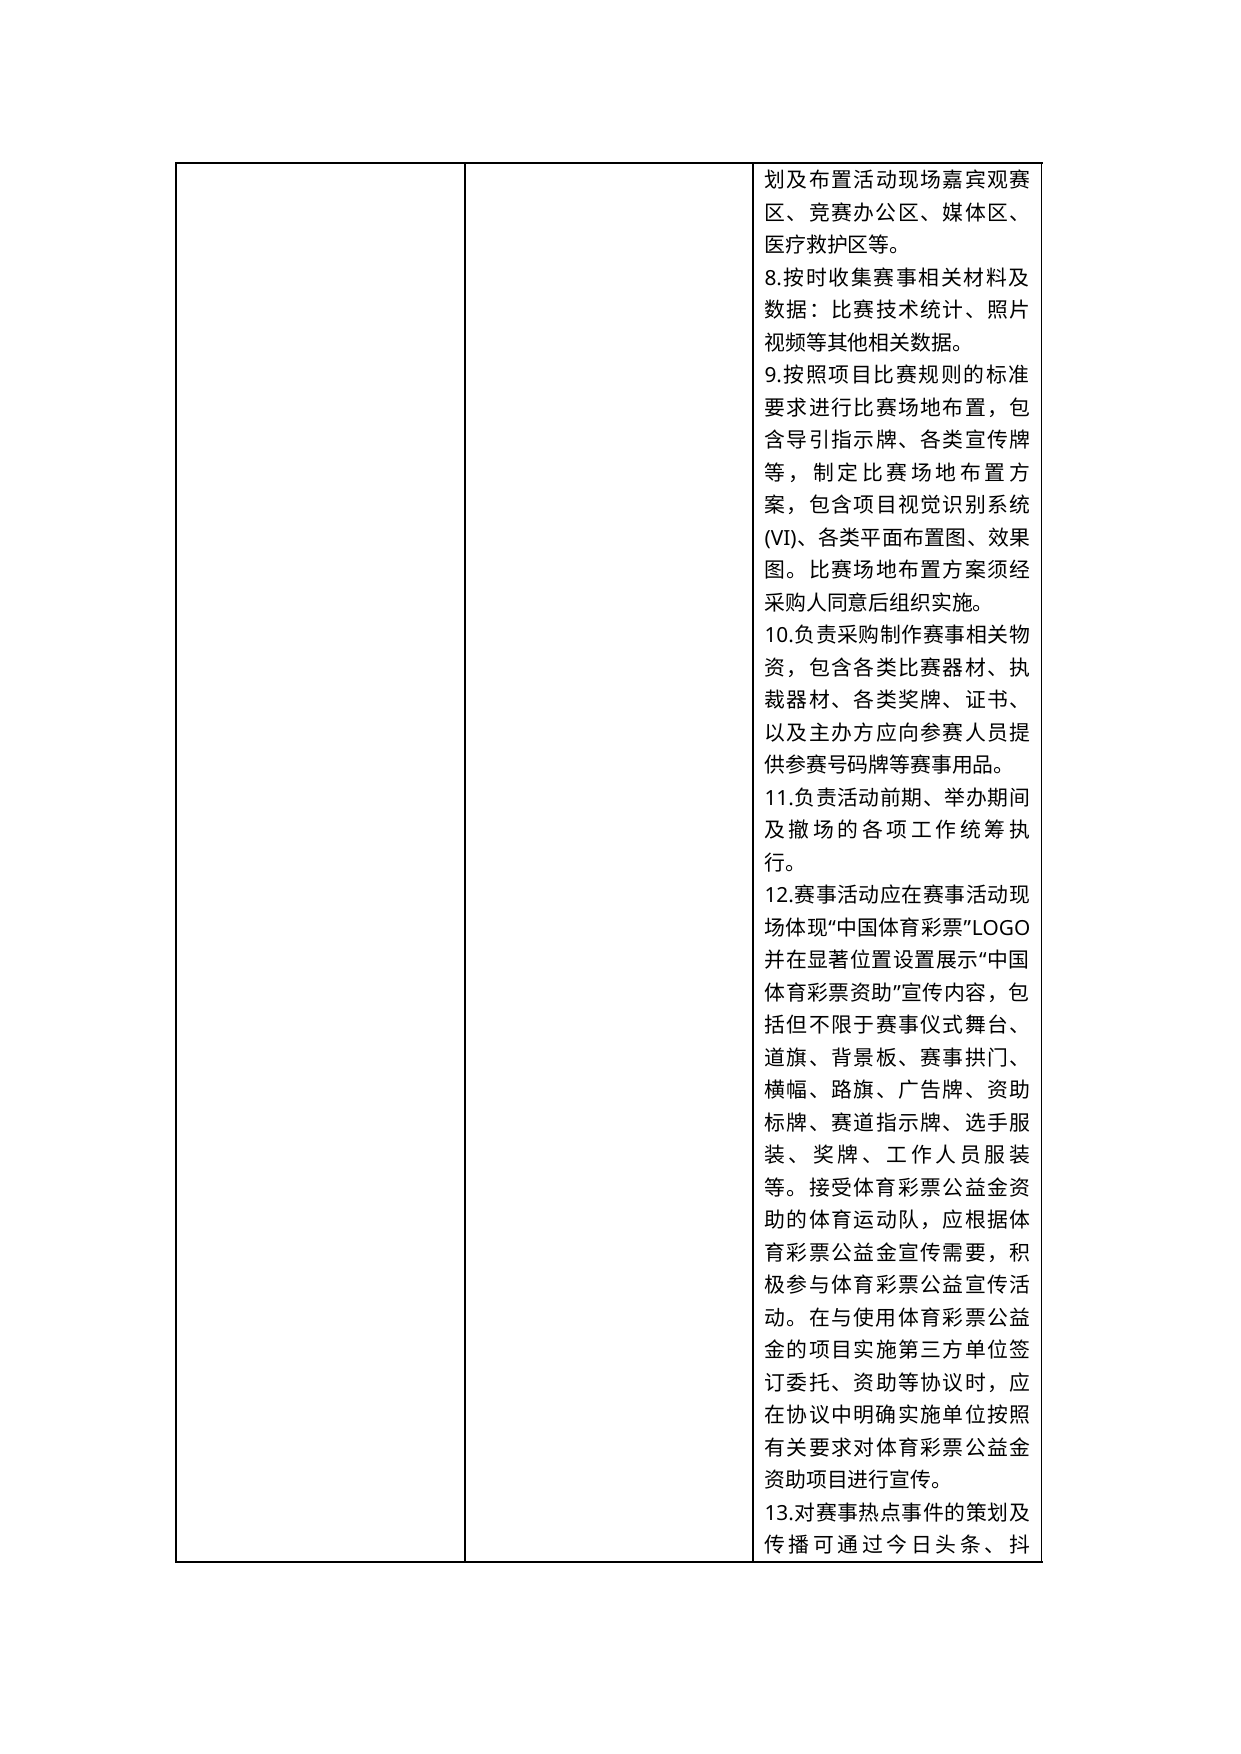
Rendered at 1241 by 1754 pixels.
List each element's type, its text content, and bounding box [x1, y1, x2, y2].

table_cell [754, 164, 1041, 1561]
table_cell ★ [466, 164, 752, 1561]
table_cell 1 [177, 164, 464, 1561]
